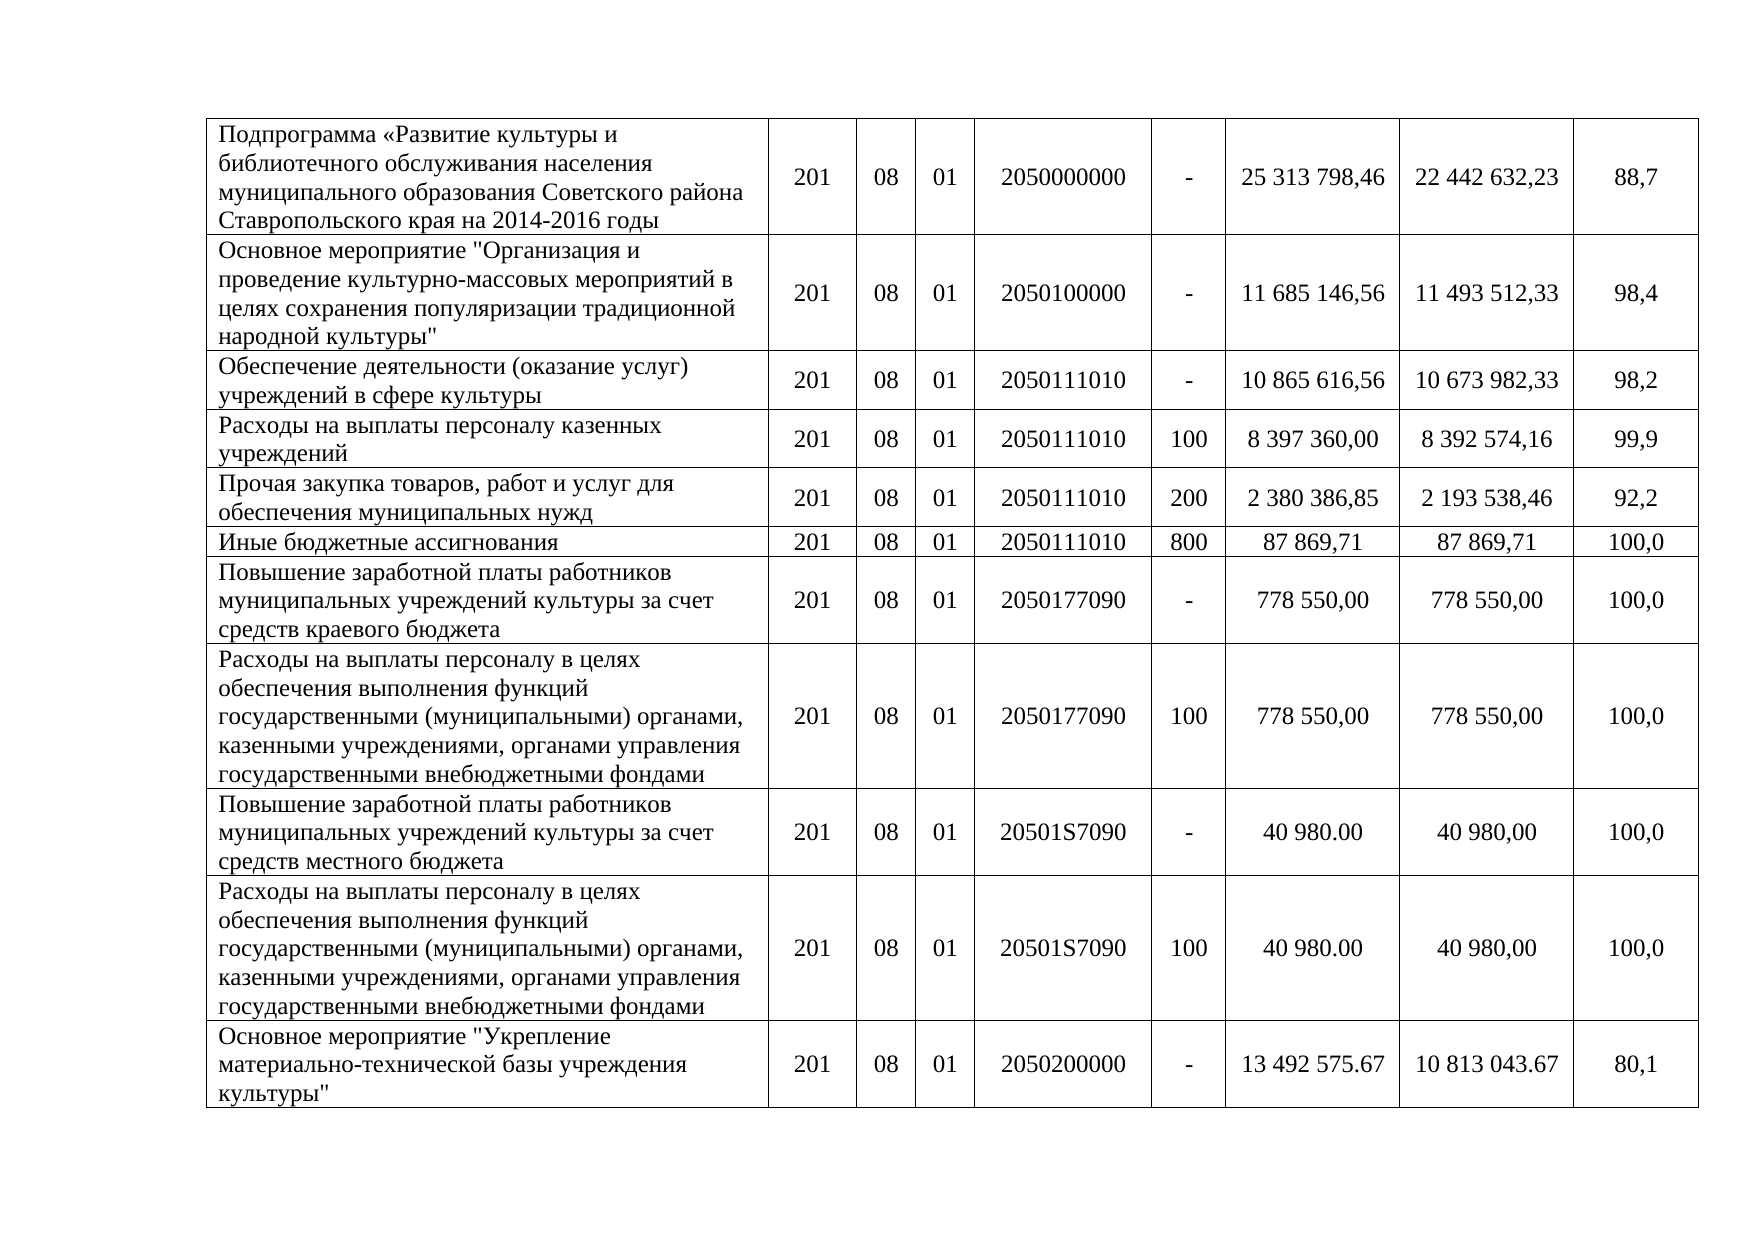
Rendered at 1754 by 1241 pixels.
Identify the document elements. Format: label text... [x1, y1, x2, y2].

table_cell 01 [916, 876, 974, 1020]
table_cell Основное мероприятие "Укрепление материально-технической базы учреждения культуры" [207, 1021, 768, 1107]
table_cell - [1152, 235, 1225, 350]
table_cell 2050177090 [975, 644, 1151, 788]
table_cell 98,4 [1574, 235, 1698, 350]
table_cell 20501S7090 [975, 789, 1151, 875]
table_cell 2050100000 [975, 235, 1151, 350]
table_cell Расходы на выплаты персоналу казенных учреждений [207, 410, 768, 467]
table_cell 2050111010 [975, 410, 1151, 467]
table_cell - [1152, 789, 1225, 875]
table_cell 01 [916, 1021, 974, 1107]
table_cell 201 [769, 468, 856, 526]
table_cell 01 [916, 119, 974, 234]
table_cell 2050000000 [975, 119, 1151, 234]
table_cell 08 [857, 527, 915, 556]
table_cell - [1152, 119, 1225, 234]
table_cell 80,1 [1574, 1021, 1698, 1107]
table_cell 2050111010 [975, 351, 1151, 409]
table_cell 01 [916, 644, 974, 788]
table_cell Прочая закупка товаров, работ и услуг для обеспечения муниципальных нужд [207, 468, 768, 526]
table_cell 20501S7090 [975, 876, 1151, 1020]
table_cell 800 [1152, 527, 1225, 556]
table_cell 778 550,00 [1400, 557, 1573, 643]
table_cell 01 [916, 527, 974, 556]
table_cell 201 [769, 557, 856, 643]
table_cell 87 869,71 [1400, 527, 1573, 556]
table_cell - [1152, 557, 1225, 643]
table_cell 201 [769, 351, 856, 409]
table_cell 88,7 [1574, 119, 1698, 234]
table_cell 22 442 632,23 [1400, 119, 1573, 234]
table_cell 100,0 [1574, 527, 1698, 556]
table_cell 40 980.00 [1226, 876, 1399, 1020]
table_cell 2050200000 [975, 1021, 1151, 1107]
table_cell 08 [857, 410, 915, 467]
table_cell Расходы на выплаты персоналу в целях обеспечения выполнения функций государственными (муниципальными) органами, казенными учреждениями, органами управления государственными внебюджетными фондами [207, 644, 768, 788]
table_cell Обеспечение деятельности (оказание услуг) учреждений в сфере культуры [207, 351, 768, 409]
table_cell 01 [916, 557, 974, 643]
table_cell 100 [1152, 410, 1225, 467]
table_cell 01 [916, 351, 974, 409]
table_cell 8 392 574,16 [1400, 410, 1573, 467]
table_cell 8 397 360,00 [1226, 410, 1399, 467]
table_cell 2050111010 [975, 527, 1151, 556]
table_cell - [1152, 351, 1225, 409]
table_cell 08 [857, 235, 915, 350]
table_cell 08 [857, 1021, 915, 1107]
table_cell 08 [857, 119, 915, 234]
table_cell 201 [769, 876, 856, 1020]
table_cell 98,2 [1574, 351, 1698, 409]
table_cell - [1152, 1021, 1225, 1107]
table_cell 200 [1152, 468, 1225, 526]
table_cell 87 869,71 [1226, 527, 1399, 556]
table_cell 08 [857, 468, 915, 526]
table_cell 01 [916, 410, 974, 467]
table_cell 100 [1152, 644, 1225, 788]
table_cell 2 380 386,85 [1226, 468, 1399, 526]
table_cell 01 [916, 468, 974, 526]
table_cell 11 685 146,56 [1226, 235, 1399, 350]
table_cell 778 550,00 [1226, 644, 1399, 788]
table_cell 778 550,00 [1400, 644, 1573, 788]
table_cell 92,2 [1574, 468, 1698, 526]
table_cell 13 492 575.67 [1226, 1021, 1399, 1107]
table_cell 100,0 [1574, 557, 1698, 643]
table_cell 100,0 [1574, 789, 1698, 875]
table_cell 2050177090 [975, 557, 1151, 643]
table_cell 10 673 982,33 [1400, 351, 1573, 409]
table_cell 201 [769, 410, 856, 467]
table_cell 40 980,00 [1400, 876, 1573, 1020]
table_cell 01 [916, 789, 974, 875]
table_cell 11 493 512,33 [1400, 235, 1573, 350]
table_cell 2050111010 [975, 468, 1151, 526]
table_cell Основное мероприятие "Организация и проведение культурно-массовых мероприятий в целях сохранения популяризации традиционной народной культуры" [207, 235, 768, 350]
table_cell 08 [857, 789, 915, 875]
table_cell 01 [916, 235, 974, 350]
table_cell 100 [1152, 876, 1225, 1020]
table_cell 08 [857, 351, 915, 409]
table_cell 100,0 [1574, 876, 1698, 1020]
table_cell Повышение заработной платы работников муниципальных учреждений культуры за счет средств местного бюджета [207, 789, 768, 875]
table_cell 201 [769, 789, 856, 875]
table_cell 40 980.00 [1226, 789, 1399, 875]
table_cell 08 [857, 557, 915, 643]
table_cell 201 [769, 527, 856, 556]
table_cell Подпрограмма «Развитие культуры и библиотечного обслуживания населения муниципального образования Советского района Ставропольского края на 2014-2016 годы [207, 119, 768, 234]
table_cell 201 [769, 119, 856, 234]
table_cell 25 313 798,46 [1226, 119, 1399, 234]
table_cell 201 [769, 644, 856, 788]
table_cell Расходы на выплаты персоналу в целях обеспечения выполнения функций государственными (муниципальными) органами, казенными учреждениями, органами управления государственными внебюджетными фондами [207, 876, 768, 1020]
table_cell 2 193 538,46 [1400, 468, 1573, 526]
table_cell 99,9 [1574, 410, 1698, 467]
table_cell Иные бюджетные ассигнования [207, 527, 768, 556]
table_cell 40 980,00 [1400, 789, 1573, 875]
table_cell 08 [857, 876, 915, 1020]
table_cell 10 813 043.67 [1400, 1021, 1573, 1107]
table_cell 201 [769, 1021, 856, 1107]
table_cell 08 [857, 644, 915, 788]
table_cell 201 [769, 235, 856, 350]
table_cell Повышение заработной платы работников муниципальных учреждений культуры за счет средств краевого бюджета [207, 557, 768, 643]
table_cell 100,0 [1574, 644, 1698, 788]
table_cell 778 550,00 [1226, 557, 1399, 643]
table_cell 10 865 616,56 [1226, 351, 1399, 409]
